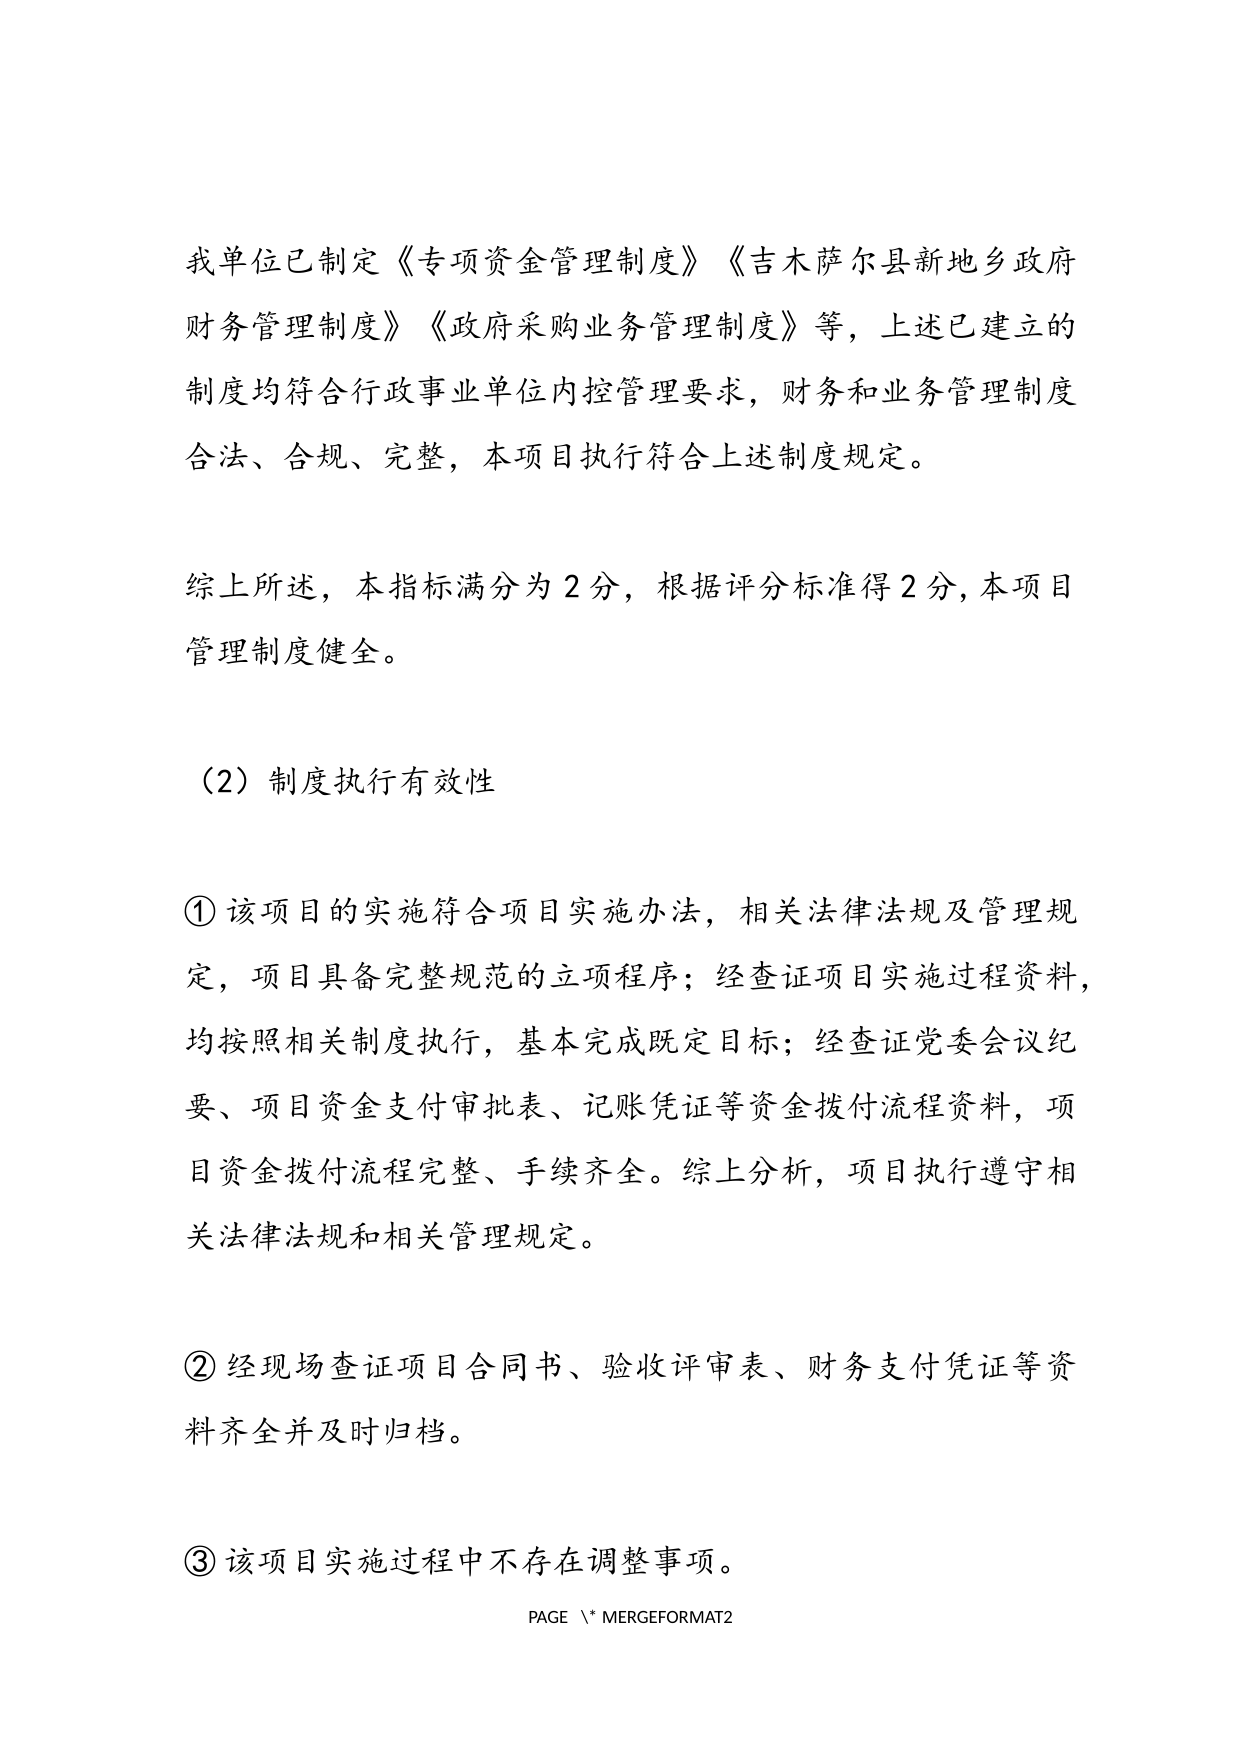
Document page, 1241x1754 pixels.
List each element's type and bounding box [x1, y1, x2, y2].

text [183, 162, 1078, 1592]
